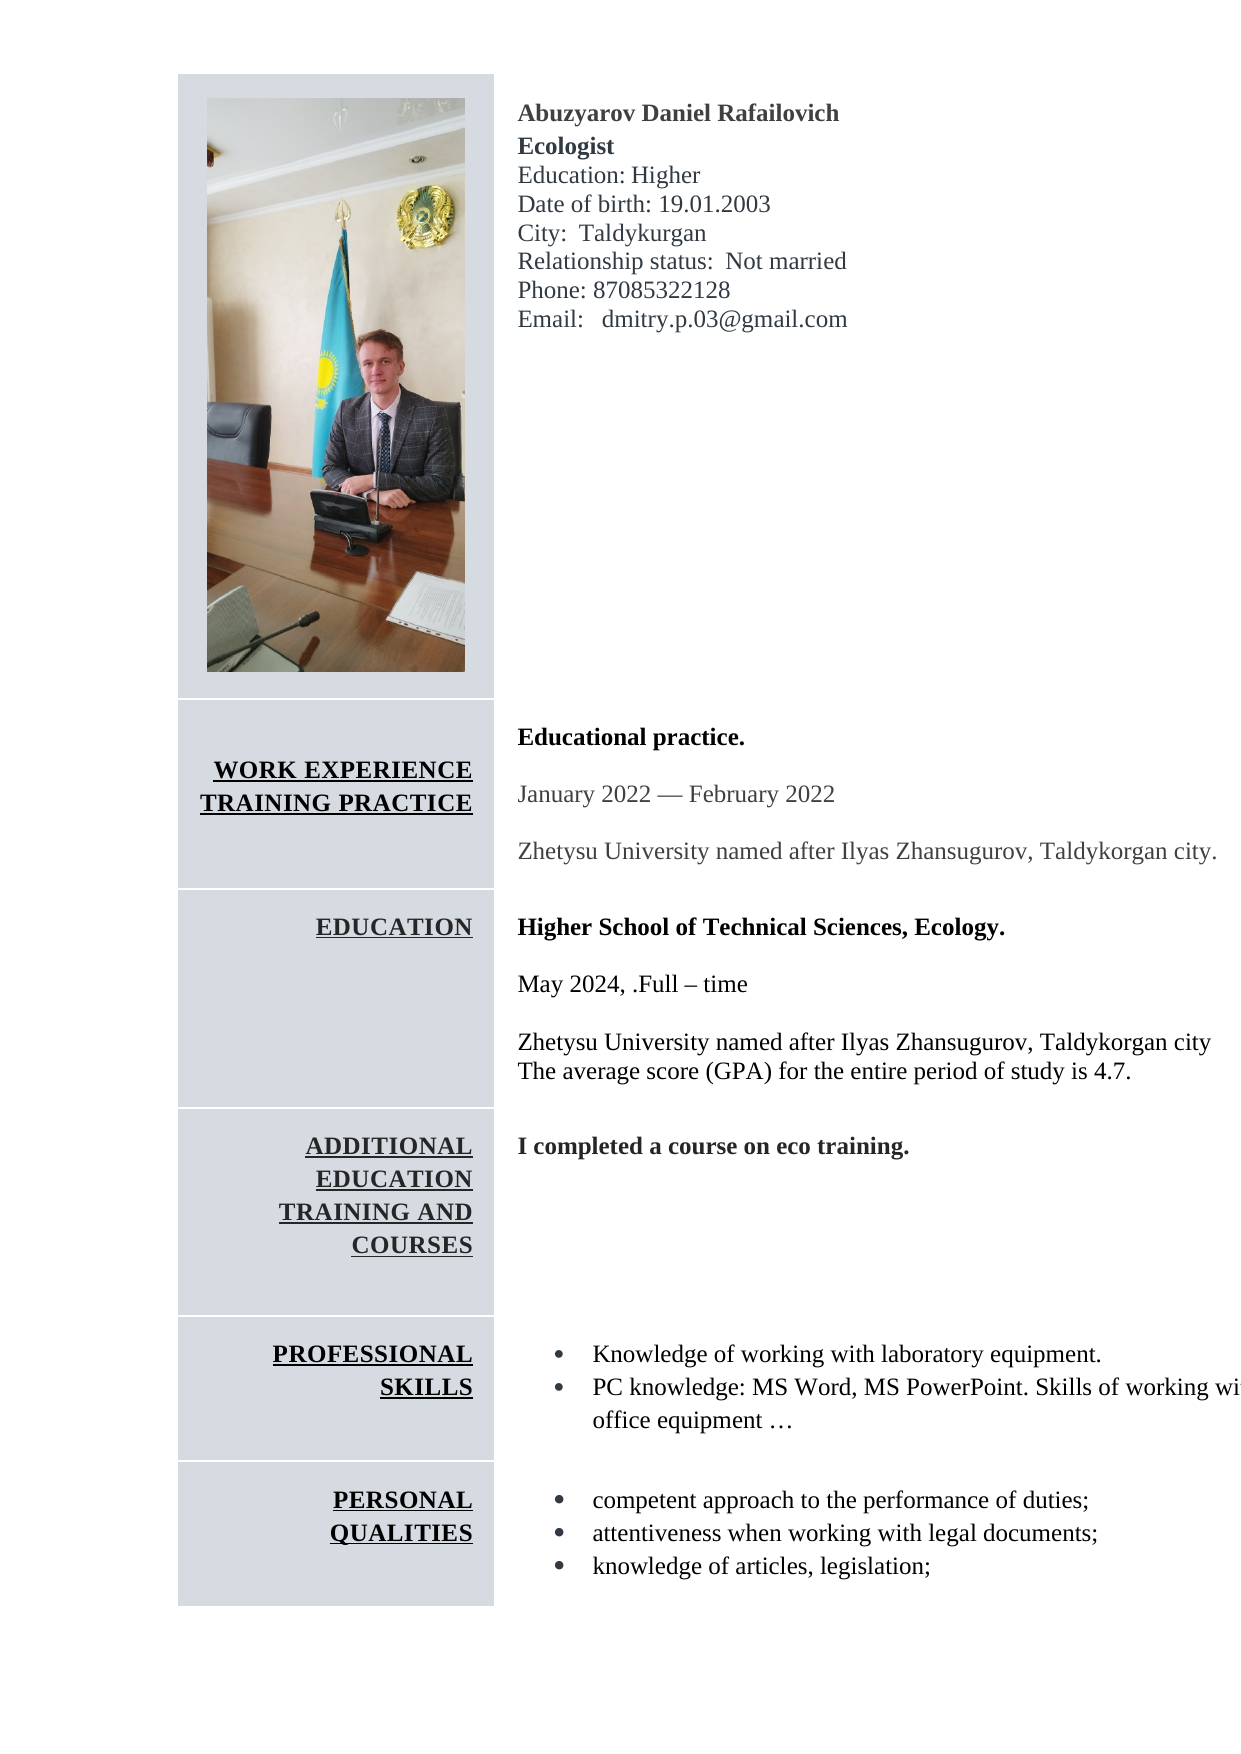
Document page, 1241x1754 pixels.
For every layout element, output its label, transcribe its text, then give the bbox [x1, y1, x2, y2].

table_cell Knowledge of working with laboratory equipment. PC knowledge: MS Word, MS PowerPoint. Skills of working with office equipment … [496, 1317, 1239, 1460]
table_cell Educational practice. January 2022 — February 2022 Zhetysu University named after Ilyas Zhansugurov, Taldykorgan city. [496, 700, 1239, 888]
table_cell ADDITIONAL EDUCATION TRAINING AND COURSES [178, 1109, 494, 1315]
table_cell WORK EXPERIENCE TRAINING PRACTICE [178, 700, 494, 888]
table_cell PERSONAL QUALITIES [178, 1462, 494, 1606]
table_cell Higher School of Technical Sciences, Ecology. May 2024, .Full – time Zhetysu University named after Ilyas Zhansugurov, Taldykorgan city The average score (GPA) for the entire period of study is 4.7. [496, 890, 1239, 1107]
table_header Abuzyarov Daniel Rafailovich Ecologist Education: Higher Date of birth: 19.01.2003 City: Taldykurgan Relationship status: Not married Phone: 87085322128 Email: dmitry.p.03@gmail.com [496, 76, 1239, 698]
table_cell EDUCATION [178, 890, 494, 1107]
table_cell PROFESSIONAL SKILLS [178, 1317, 494, 1460]
table_header [178, 74, 494, 698]
picture [207, 98, 465, 672]
table_cell I completed a course on eco training. [496, 1109, 1239, 1315]
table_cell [496, 1462, 1239, 1606]
